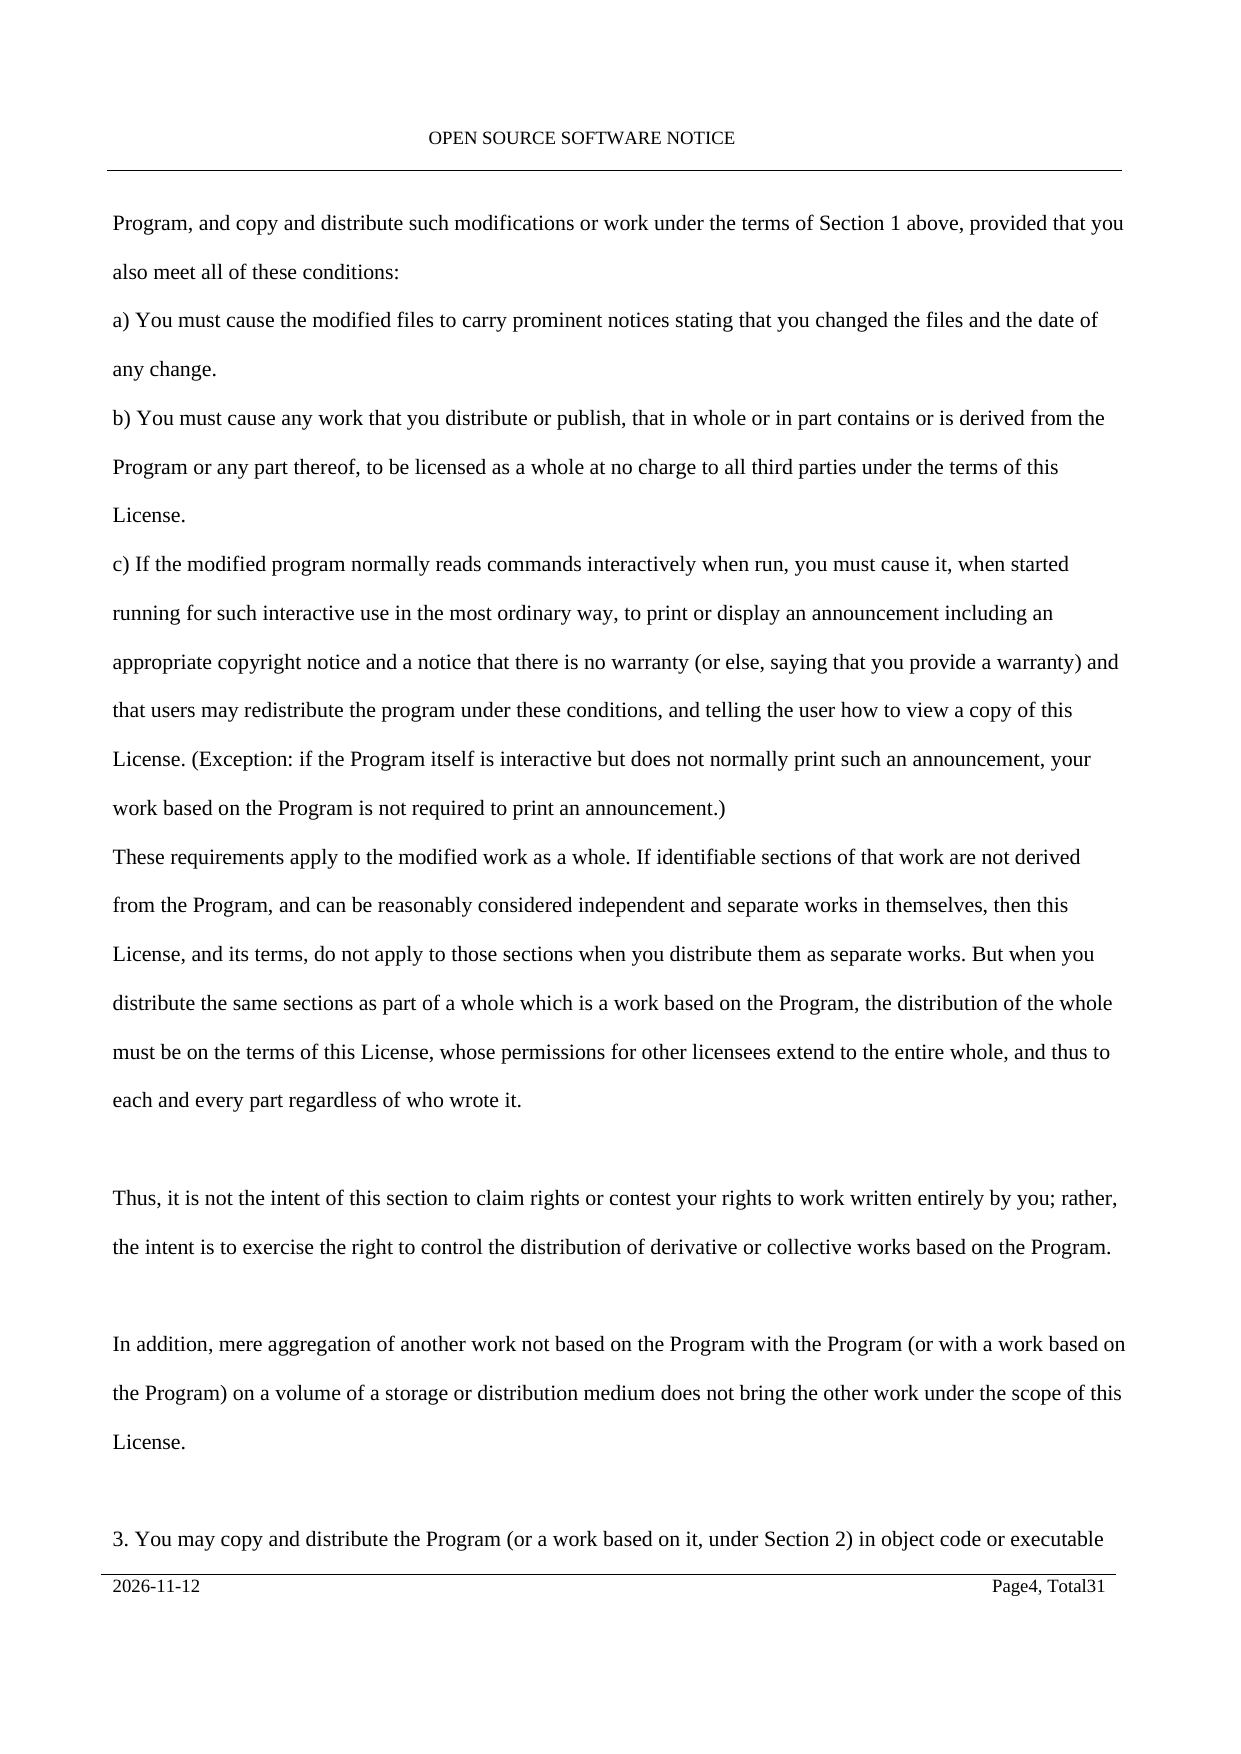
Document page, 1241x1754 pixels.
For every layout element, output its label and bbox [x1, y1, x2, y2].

text [112, 206, 1128, 1555]
